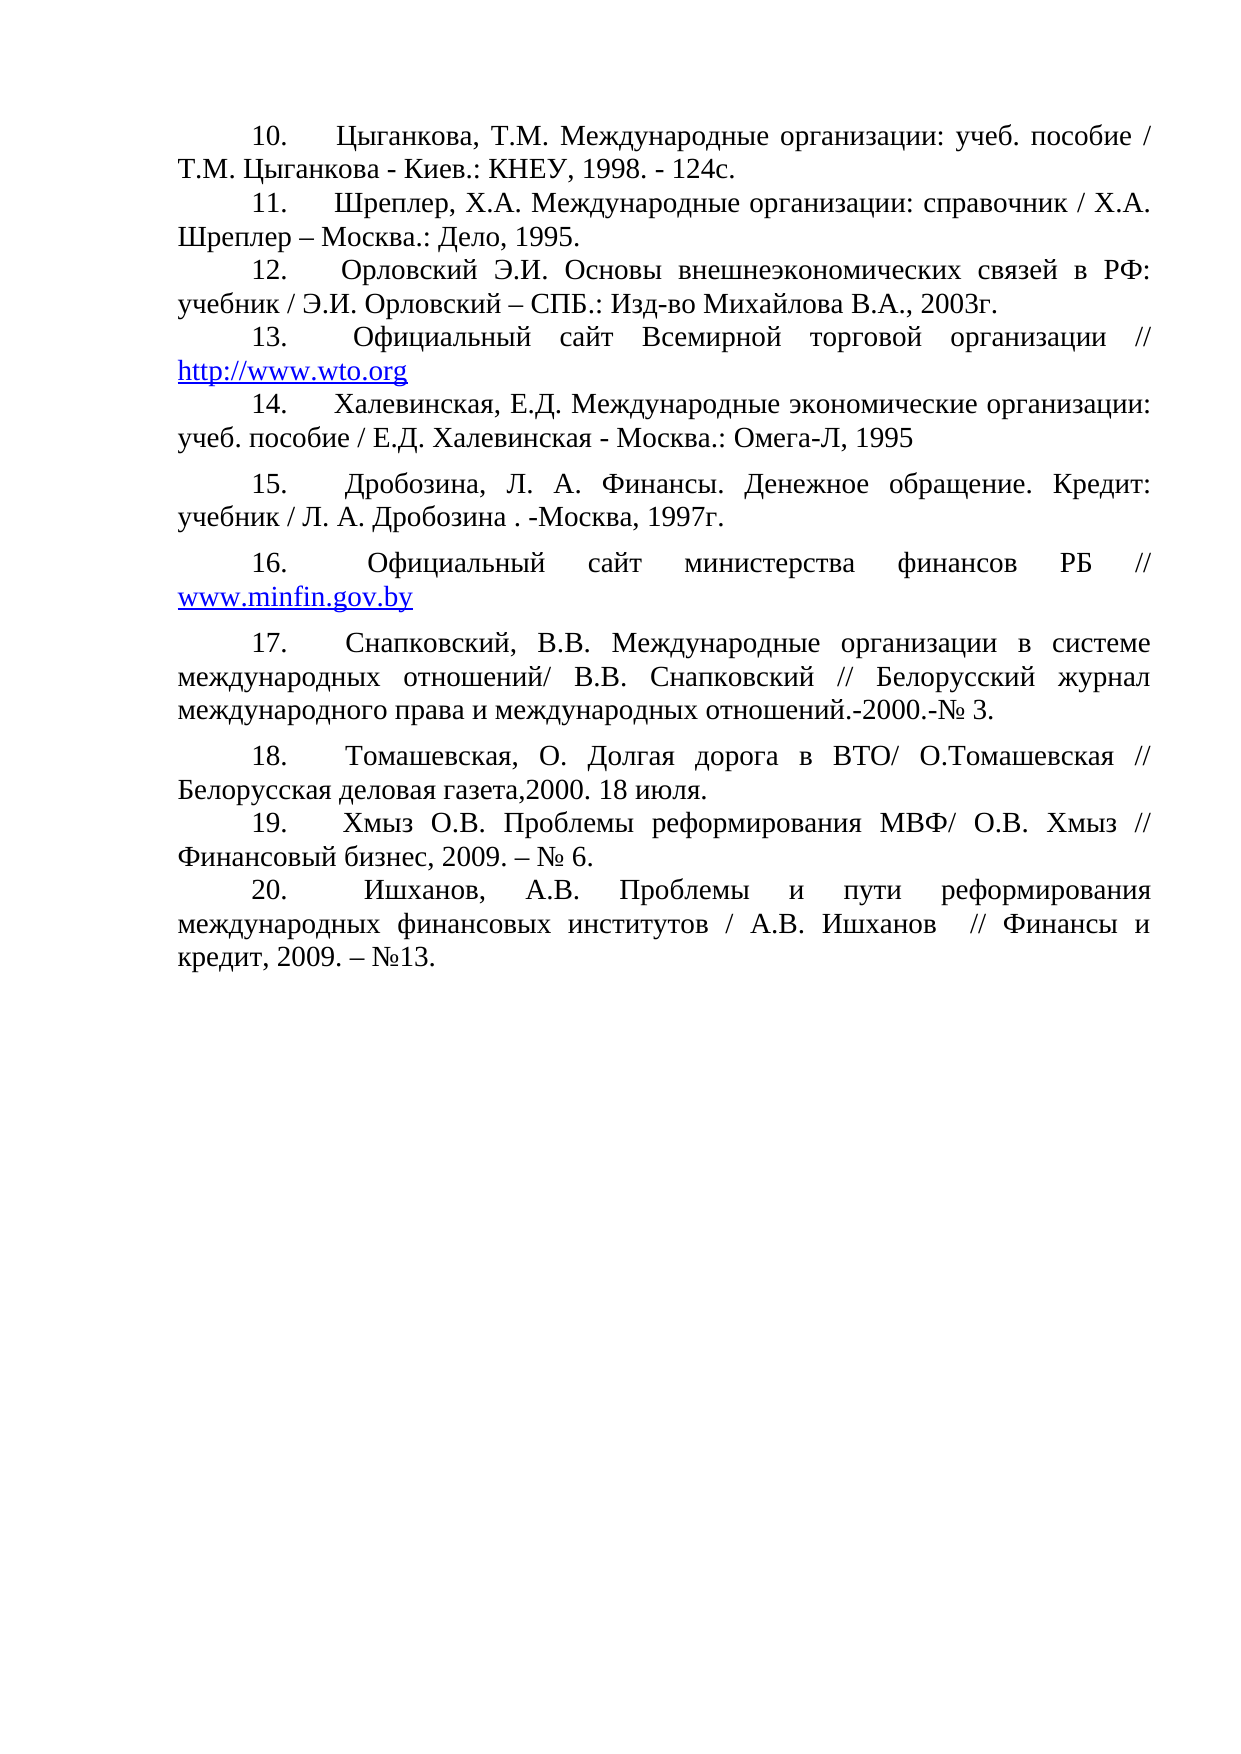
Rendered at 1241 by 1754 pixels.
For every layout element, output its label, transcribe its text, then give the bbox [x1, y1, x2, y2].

list Халевинская, Е.Д. Международные экономические организации: учеб. пособие / Е.Д. Халевинская - Москва.: Омега-Л, 1995 [177, 386, 1152, 453]
list Дробозина, Л. А. Финансы. Денежное обращение. Кредит: учебник / Л. А. Дробозина . -Москва, 1997г. [177, 466, 1152, 533]
list Шреплер, Х.А. Международные организации: справочник / Х.А. Шреплер – Москва.: Дело, 1995. [177, 185, 1152, 252]
list Орловский Э.И. Основы внешнеэкономических связей в РФ: учебник / Э.И. Орловский – СПБ.: Изд-во Михайлова В.А., 2003г. [177, 252, 1152, 319]
list Официальный сайт министерства финансов РБ // www.minfin.gov.by [177, 546, 1152, 613]
list Снапковский, В.В. Международные организации в системе международных отношений/ В.В. Снапковский // Белорусский журнал международного права и международных отношений.-2000.-№ 3. [177, 625, 1152, 726]
list Ишханов, А.В. Проблемы и пути реформирования международных финансовых институтов / А.В. Ишханов // Финансы и кредит, 2009. – №13. [177, 872, 1152, 973]
list Официальный сайт Всемирной торговой организации // http://www.wto.org [177, 319, 1152, 386]
list Хмыз О.В. Проблемы реформирования МВФ/ О.В. Хмыз // Финансовый бизнес, 2009. – № 6. [177, 805, 1152, 872]
list Томашевская, О. Долгая дорога в ВТО/ О.Томашевская // Белорусская деловая газета,2000. 18 июля. [177, 738, 1152, 805]
list Цыганкова, Т.М. Международные организации: учеб. пособие / Т.М. Цыганкова - Киев.: КНЕУ, 1998. - 124с. [177, 118, 1152, 185]
